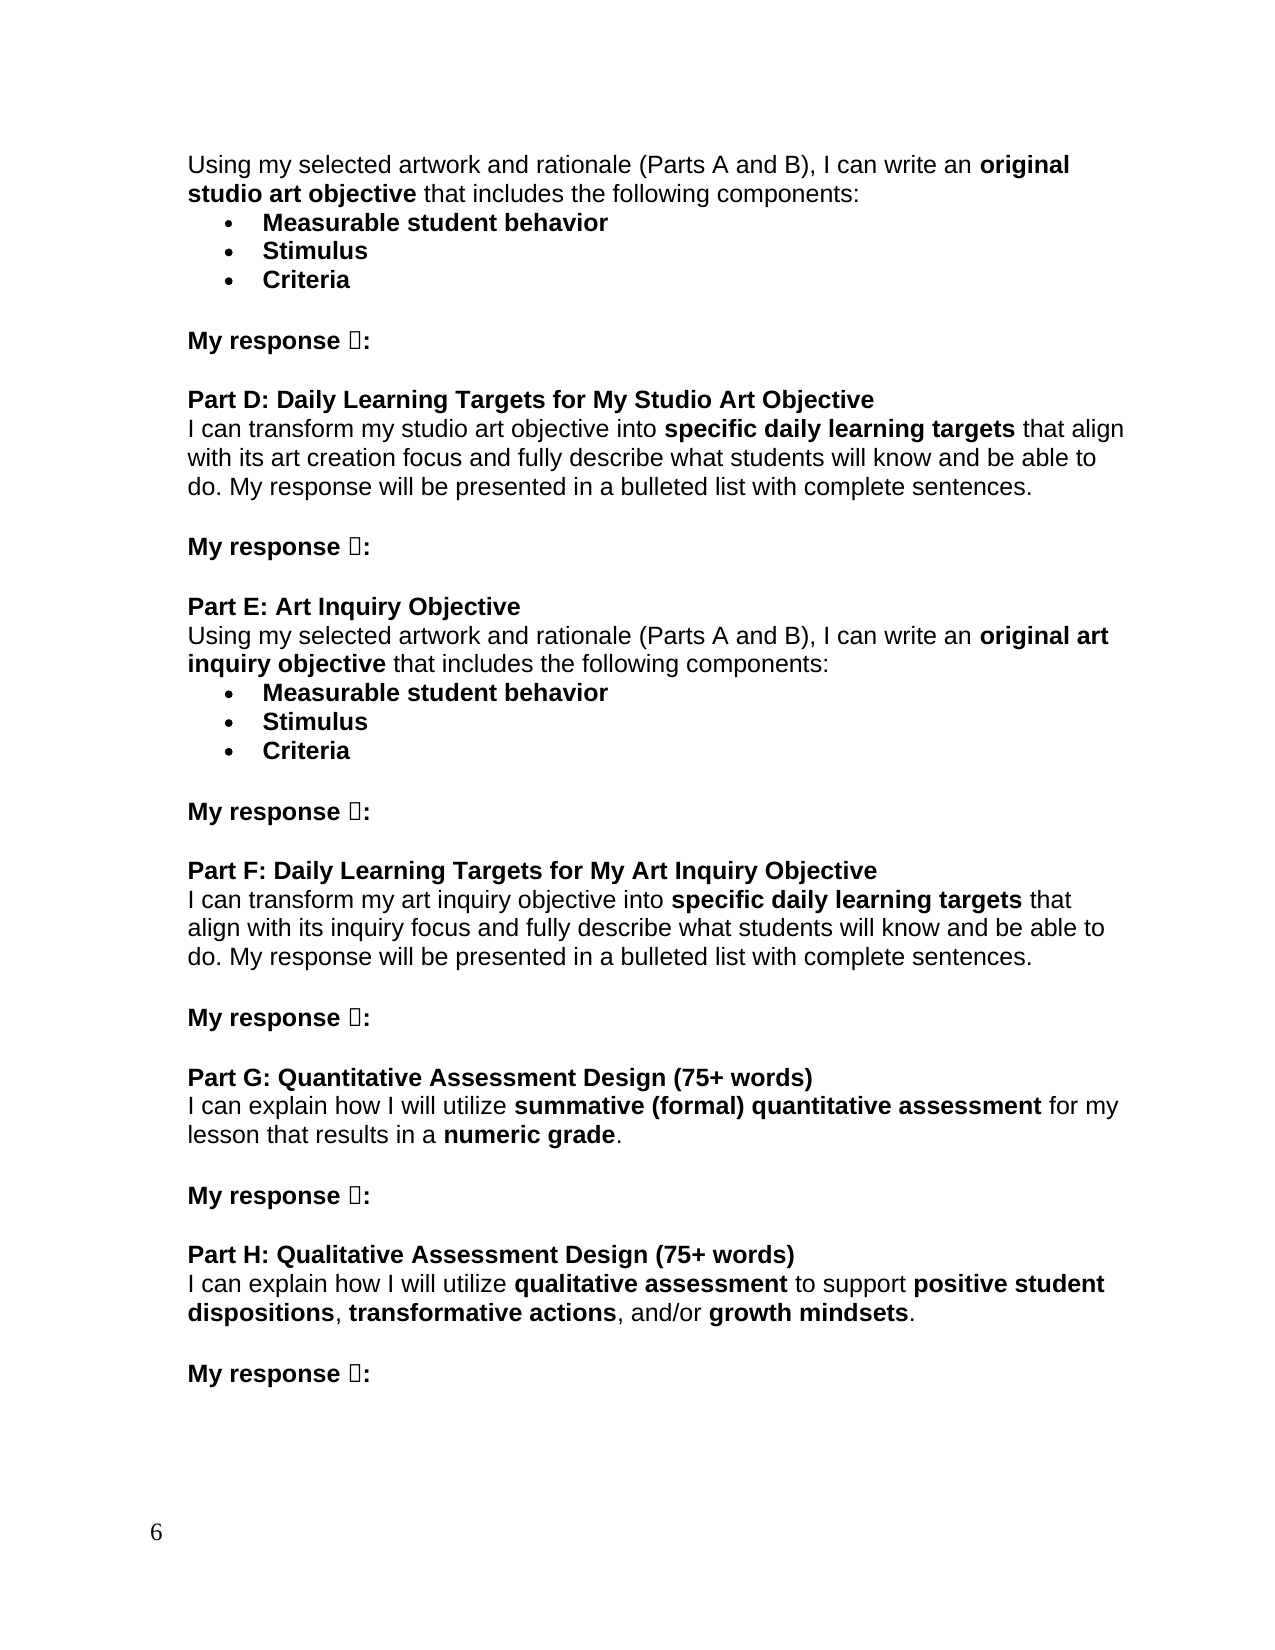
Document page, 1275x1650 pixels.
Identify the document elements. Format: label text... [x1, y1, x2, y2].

text My response ✅: [187, 1355, 1125, 1389]
text I can transform my studio art objective into specific daily learning targets that align with its art creation focus and fully describe what students will know and be able to do. My response will be presented in a bulleted list with complete sentences. [187, 414, 1125, 500]
text My response ✅: [187, 1000, 1125, 1034]
text Part G: Quantitative Assessment Design (75+ words) [187, 1062, 1125, 1091]
text My response ✅: [187, 793, 1125, 827]
text Using my selected artwork and rationale (Parts A and B), I can write an original studio art objective that includes the following components: [187, 150, 1125, 207]
text My response ✅: [187, 529, 1125, 563]
text My response ✅: [187, 1177, 1125, 1212]
list Criteria [225, 265, 1125, 294]
text I can explain how I will utilize summative (formal) quantitative assessment for my lesson that results in a numeric grade. [187, 1091, 1125, 1149]
list Measurable student behavior [225, 207, 1125, 236]
list Measurable student behavior [225, 678, 1125, 707]
text My response ✅: [187, 322, 1125, 357]
list Stimulus [225, 707, 1125, 736]
text Using my selected artwork and rationale (Parts A and B), I can write an original art inquiry objective that includes the following components: [187, 621, 1125, 678]
text Part E: Art Inquiry Objective [187, 592, 1125, 621]
list Criteria [225, 736, 1125, 764]
text Part H: Qualitative Assessment Design (75+ words) [187, 1240, 1125, 1269]
list Stimulus [225, 236, 1125, 265]
text Part F: Daily Learning Targets for My Art Inquiry Objective [187, 856, 1125, 885]
text Part D: Daily Learning Targets for My Studio Art Objective [187, 385, 1125, 414]
text I can transform my art inquiry objective into specific daily learning targets that align with its inquiry focus and fully describe what students will know and be able to do. My response will be presented in a bulleted list with complete sentences. [187, 885, 1125, 971]
text I can explain how I will utilize qualitative assessment to support positive student dispositions, transformative actions, and/or growth mindsets. [187, 1269, 1125, 1327]
